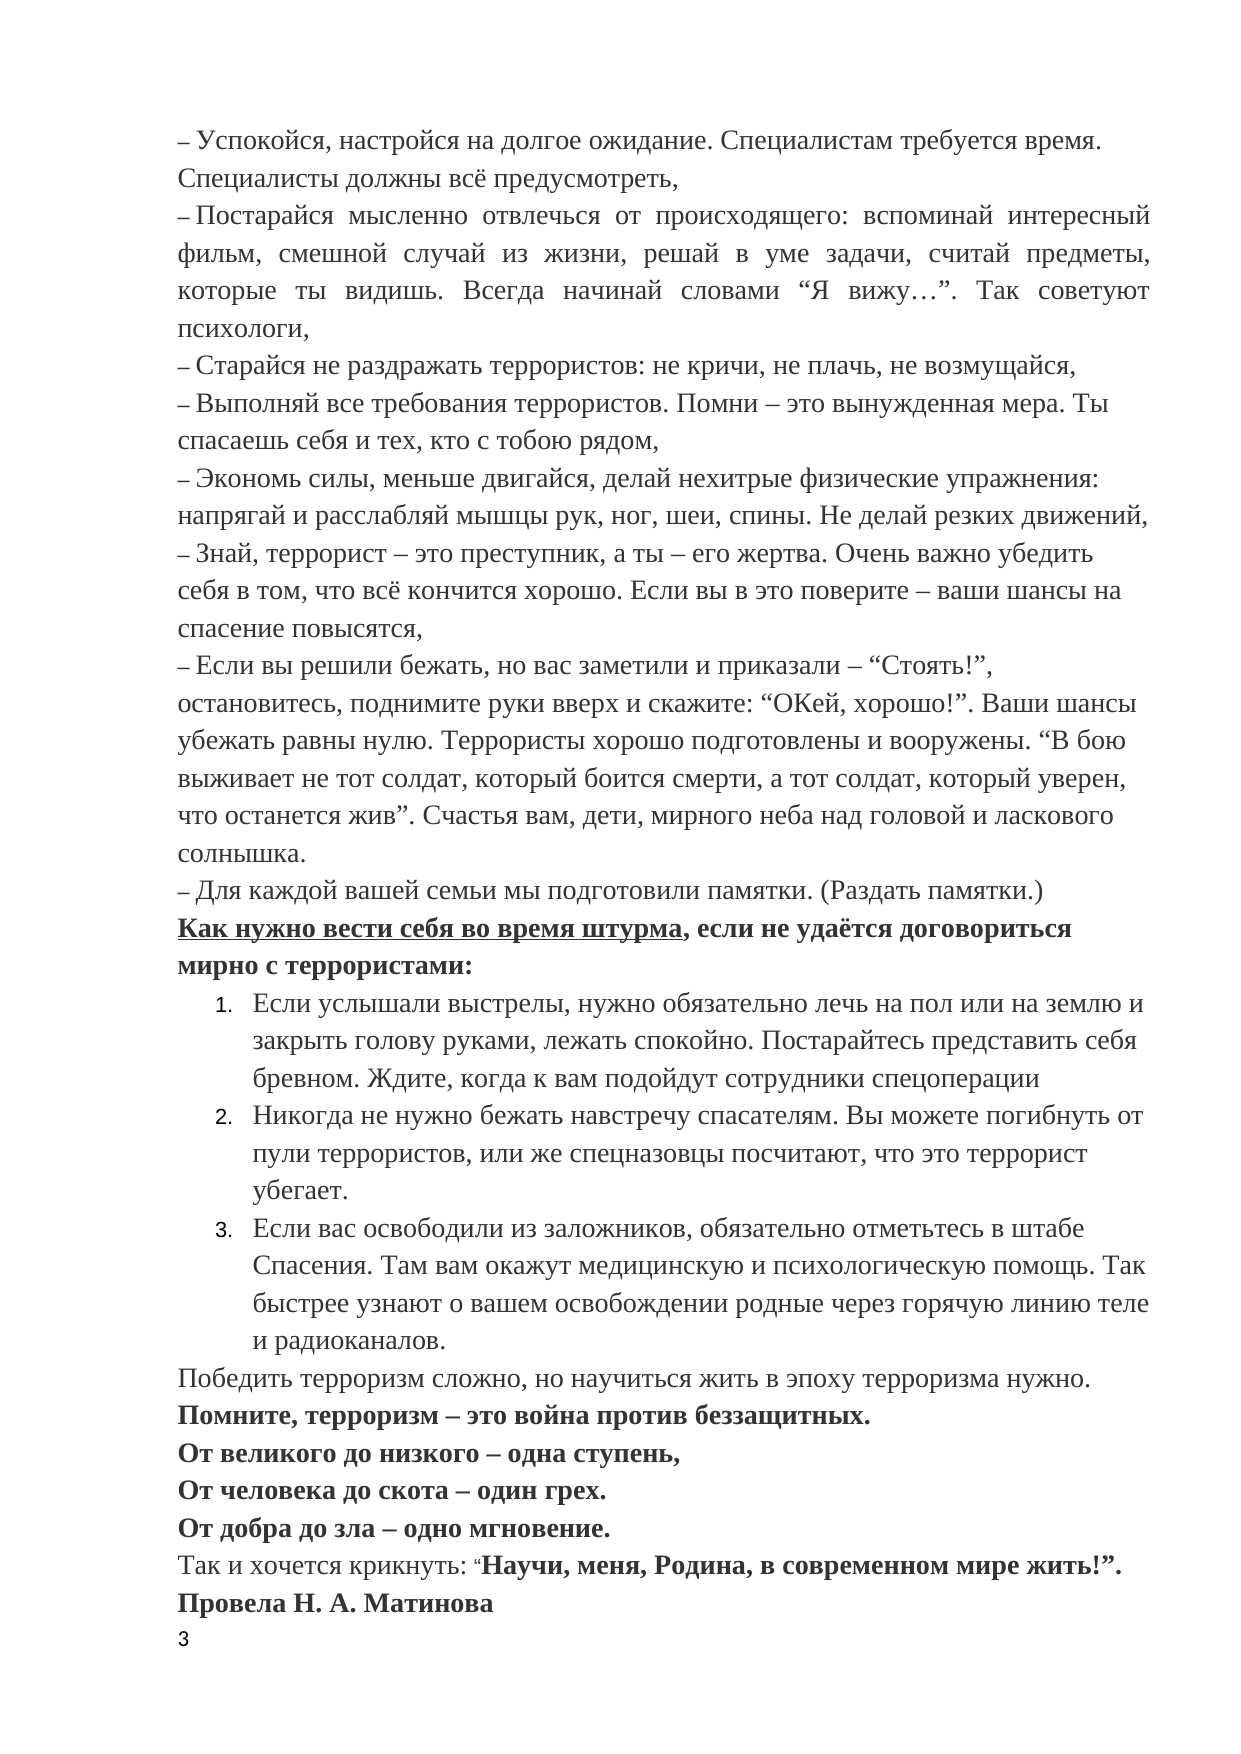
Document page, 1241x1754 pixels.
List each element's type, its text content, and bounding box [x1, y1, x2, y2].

text – Если вы решили бежать, но вас заметили и приказали – “Стоять!”, остановитесь, поднимите руки вверх и скажите: “ОКей, хорошо!”. Ваши шансы убежать равны нулю. Террористы хорошо подготовлены и вооружены. “В бою выживает не тот солдат, который боится смерти, а тот солдат, который уверен, что останется жив”. Счастья вам, дети, мирного неба над головой и ласкового солнышка. [177, 643, 1152, 868]
text Помните, терроризм – это война против беззащитных. [177, 1393, 1152, 1431]
text От великого до низкого – одна ступень, [177, 1431, 1152, 1468]
text – Выполняй все требования террористов. Помни – это вынужденная мера. Ты спасаешь себя и тех, кто с тобою рядом, [177, 381, 1152, 456]
text – Для каждой вашей семьи мы подготовили памятки. (Раздать памятки.) [177, 868, 1152, 906]
list Никогда не нужно бежать навстречу спасателям. Вы можете погибнуть от пули террористов, или же спецназовцы посчитают, что это террорист убегает. [215, 1093, 1152, 1206]
text – Успокойся, настройся на долгое ожидание. Специалистам требуется время. Специалисты должны всё предусмотреть, [177, 118, 1152, 193]
text – Знай, террорист – это преступник, а ты – его жертва. Очень важно убедить себя в том, что всё кончится хорошо. Если вы в это поверите – ваши шансы на спасение повысятся, [177, 531, 1152, 643]
text – Экономь силы, меньше двигайся, делай нехитрые физические упражнения: напрягай и расслабляй мышцы рук, ног, шеи, спины. Не делай резких движений, [177, 456, 1152, 531]
list Если услышали выстрелы, нужно обязательно лечь на пол или на землю и закрыть голову руками, лежать спокойно. Постарайтесь представить себя бревном. Ждите, когда к вам подойдут сотрудники спецоперации [215, 981, 1152, 1093]
text Как нужно вести себя во время штурма, если не удаётся договориться мирно с террористами: [177, 906, 1152, 981]
text – Старайся не раздражать террористов: не кричи, не плачь, не возмущайся, [177, 343, 1152, 381]
text Так и хочется крикнуть: “Научи, меня, Родина, в современном мире жить!”. [177, 1543, 1152, 1581]
text Победить терроризм сложно, но научиться жить в эпоху терроризма нужно. [177, 1356, 1152, 1393]
text От добра до зла – одно мгновение. [177, 1506, 1152, 1543]
text – Постарайся мысленно отвлечься от происходящего: вспоминай интересный фильм, смешной случай из жизни, решай в уме задачи, считай предметы, которые ты видишь. Всегда начинай словами “Я вижу…”. Так советуют психологи, [177, 193, 1152, 343]
text Провела Н. А. Матинова [177, 1581, 1152, 1618]
text От человека до скота – один грех. [177, 1468, 1152, 1506]
list Если вас освободили из заложников, обязательно отметьтесь в штабе Спасения. Там вам окажут медицинскую и психологическую помощь. Так быстрее узнают о вашем освобождении родные через горячую линию теле и радиоканалов. [215, 1206, 1152, 1356]
